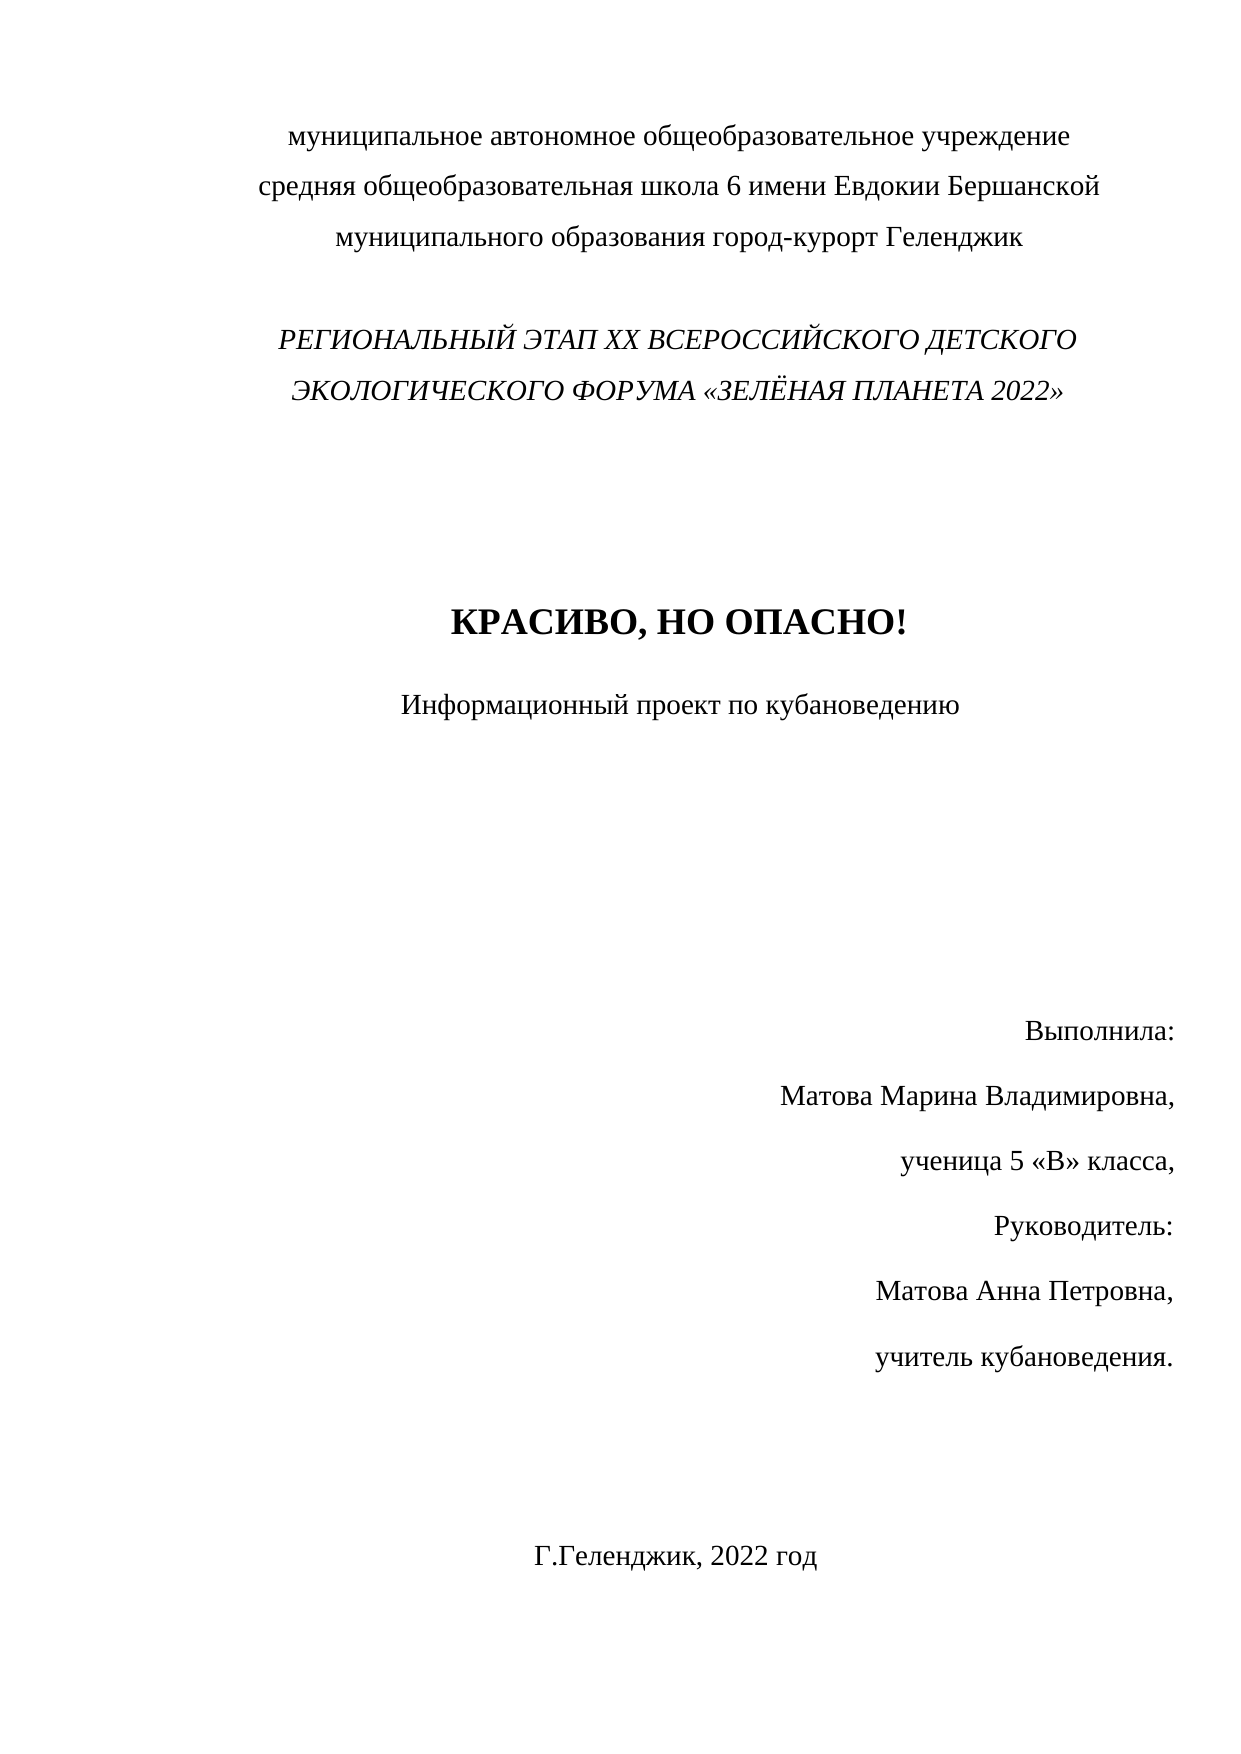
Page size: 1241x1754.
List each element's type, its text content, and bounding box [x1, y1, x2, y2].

text Матова Анна Петровна, [177, 1273, 1173, 1307]
text Матова Марина Владимировна, [251, 1078, 1175, 1111]
text средняя общеобразовательная школа 6 имени Евдокии Бершанской муниципального образования город-курорт Геленджик [177, 168, 1181, 252]
text ученица 5 «В» класса, [251, 1143, 1175, 1176]
text Информационный проект по кубановедению [179, 687, 1181, 721]
text Выполнила: [251, 1013, 1175, 1046]
text Красиво, но опасно! [177, 599, 1181, 642]
text РЕГИОНАЛЬНЫЙ ЭТАП ХХ ВСЕРОССИЙСКОГО ДЕТСКОГО ЭКОЛОГИЧЕСКОГО ФОРУМА «ЗЕЛЁНАЯ ПЛАНЕТА 2022» [177, 322, 1181, 406]
text учитель кубановедения. [177, 1339, 1173, 1373]
text Г.Геленджик, 2022 год [177, 1538, 1174, 1572]
text муниципальное автономное общеобразовательное учреждение [177, 118, 1181, 152]
text Руководитель: [177, 1208, 1173, 1241]
